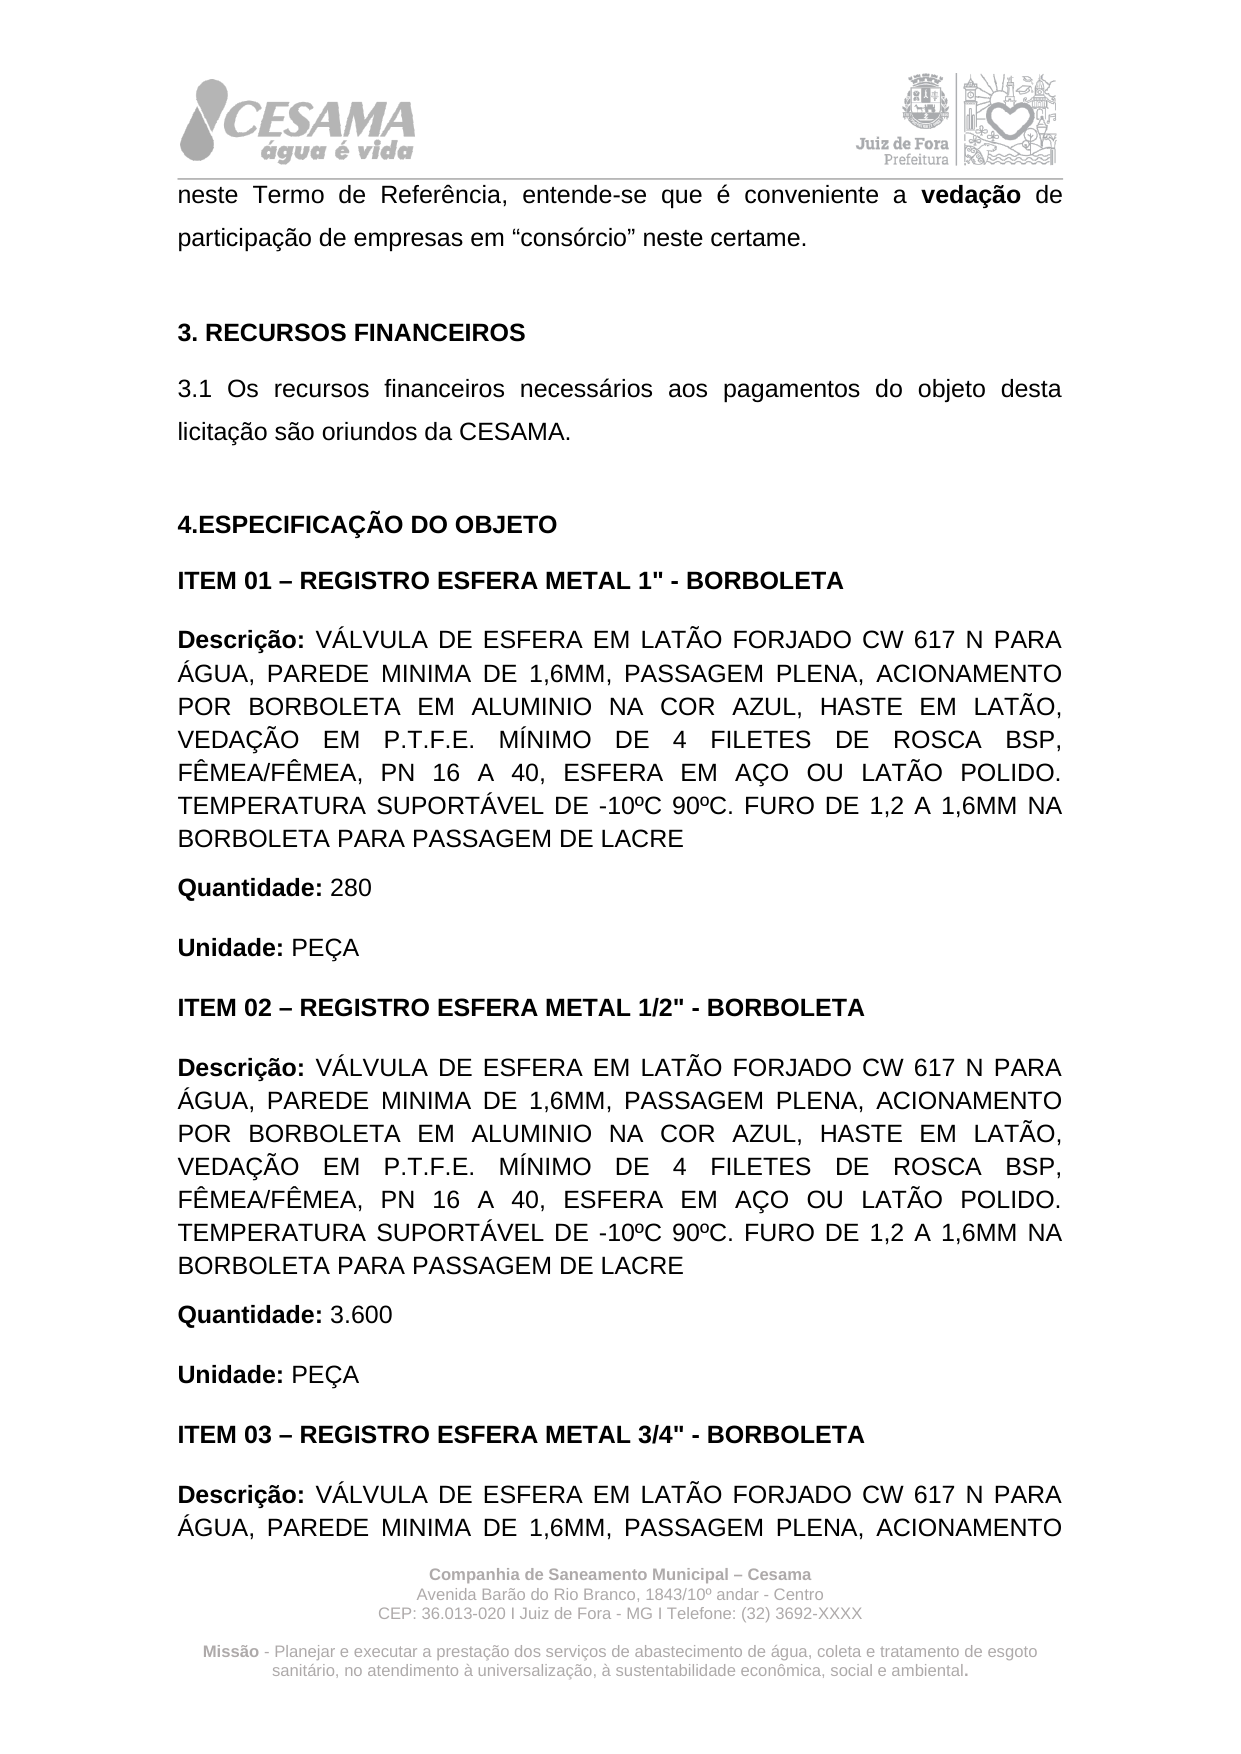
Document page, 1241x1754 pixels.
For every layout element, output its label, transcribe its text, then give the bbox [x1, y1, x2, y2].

text 3. RECURSOS FINANCEIROS [177, 318, 1063, 347]
picture [177, 73, 1064, 180]
text Unidade: PEÇA [177, 1360, 1063, 1389]
text 3.1 Os recursos financeiros necessários aos pagamentos do objeto desta licitação são oriundos da CESAMA. [177, 374, 1063, 446]
text Unidade: PEÇA [177, 933, 1063, 962]
text ITEM 03 – REGISTRO ESFERA METAL 3/4" - BORBOLETA [177, 1420, 1063, 1449]
text 4.ESPECIFICAÇÃO DO OBJETO [177, 510, 1063, 539]
text ITEM 02 – REGISTRO ESFERA METAL 1/2" - BORBOLETA [177, 993, 1063, 1022]
text Quantidade: 280 [177, 873, 1063, 902]
text Quantidade: 3.600 [177, 1301, 1063, 1329]
text ITEM 01 – REGISTRO ESFERA METAL 1" - BORBOLETA [177, 566, 1063, 594]
